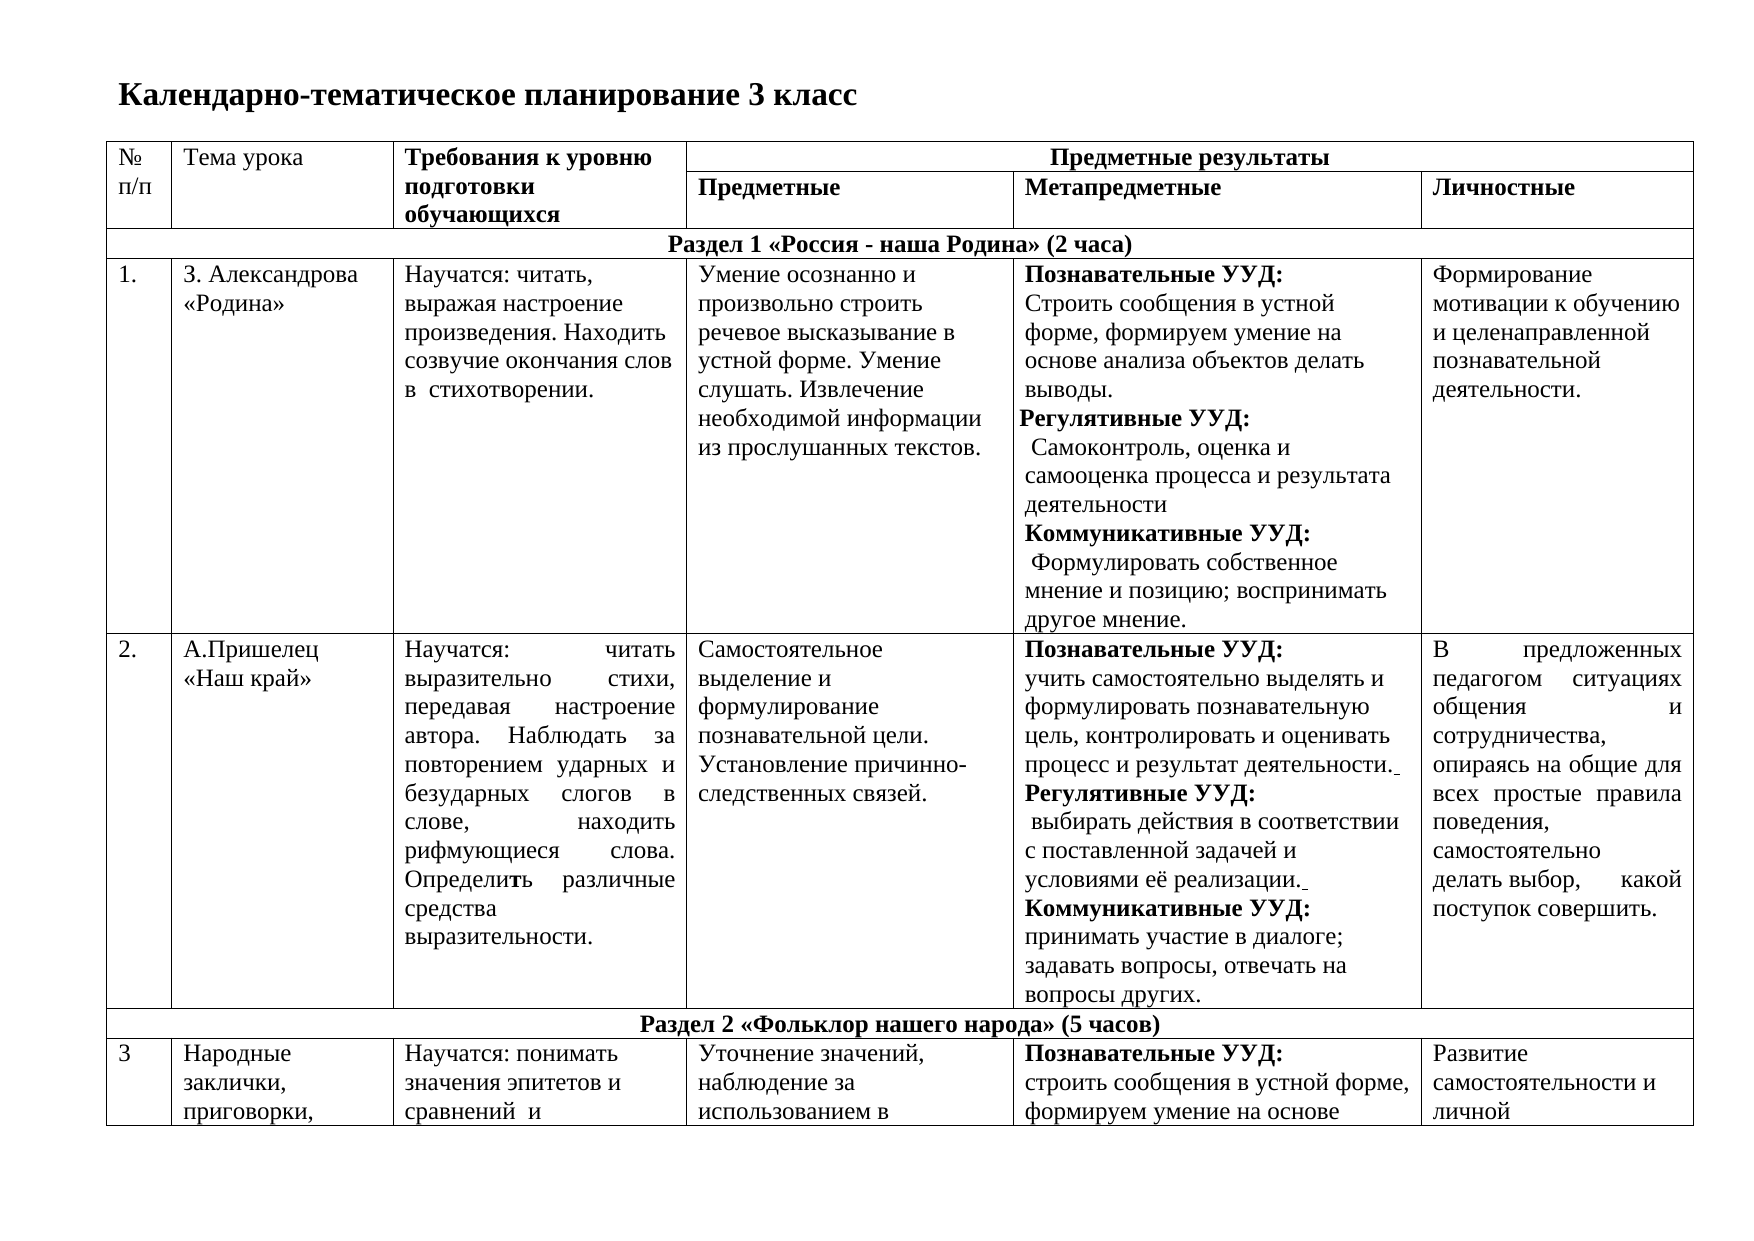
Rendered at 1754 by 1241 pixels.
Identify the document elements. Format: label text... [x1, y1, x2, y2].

table_cell А.Пришелец «Наш край» [172, 634, 393, 1008]
table_cell Научатся: читать выразительно стихи, передавая настроение автора. Наблюдать за повторением ударных и безударных слогов в слове, находить рифмующиеся слова. Определить различные средства выразительности. [394, 634, 686, 1008]
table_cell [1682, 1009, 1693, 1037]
table_cell Научатся: читать, выражая настроение произведения. Находить созвучие окончания слов в стихотворении. [394, 259, 686, 633]
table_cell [687, 1039, 1013, 1125]
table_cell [394, 1039, 686, 1125]
table_cell Метапредметные [1014, 172, 1421, 228]
table_cell 2. [107, 634, 171, 1008]
table_header Требования к уровню подготовки обучающихся [394, 142, 686, 228]
table_cell Самостоятельное выделение и формулирование познавательной цели. Установление причинно-следственных связей. [687, 634, 1013, 1008]
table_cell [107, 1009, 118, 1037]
table_cell В предложенных педагогом ситуациях общения и сотрудничества, опираясь на общие для всех простые правила поведения, самостоятельно делать выбор, какой поступок совершить. [1422, 634, 1693, 1008]
table_header № п/п [107, 142, 171, 228]
table_cell З. Александрова «Родина» [172, 259, 393, 633]
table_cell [172, 1039, 393, 1125]
table_header Тема урока [172, 142, 393, 228]
table_cell Предметные [687, 172, 1013, 228]
text Календарно-тематическое планирование 3 класс [118, 74, 1636, 112]
table_cell Познавательные УУД: Строить сообщения в устной форме, формируем умение на основе анализа объектов делать выводы. Регулятивные УУД: Самоконтроль, оценка и самооценка процесса и результата деятельности Коммуникативные УУД: Формулировать собственное мнение и позицию; воспринимать другое мнение. [1014, 259, 1421, 633]
table_cell Познавательные УУД: учить самостоятельно выделять и формулировать познавательную цель, контролировать и оценивать процесс и результат деятельности. Регулятивные УУД: выбирать действия в соответствии с поставленной задачей и условиями её реализации. Коммуникативные УУД: принимать участие в диалоге; задавать вопросы, отвечать на вопросы других. [1014, 634, 1421, 1008]
table_cell Умение осознанно и произвольно строить речевое высказывание в устной форме. Умение слушать. Извлечение необходимой информации из прослушанных текстов. [687, 259, 1013, 633]
table_cell Раздел 1 «Россия - наша Родина» (2 часа) [107, 229, 1693, 258]
table_cell Личностные [1422, 172, 1693, 228]
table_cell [1014, 1039, 1421, 1125]
table_cell 3 [107, 1039, 171, 1125]
table_cell Формирование мотивации к обучению и целенаправленной познавательной деятельности. [1422, 259, 1693, 633]
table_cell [1422, 1039, 1693, 1125]
table_header Предметные результаты [687, 142, 1693, 171]
table_cell 1. [107, 259, 171, 633]
